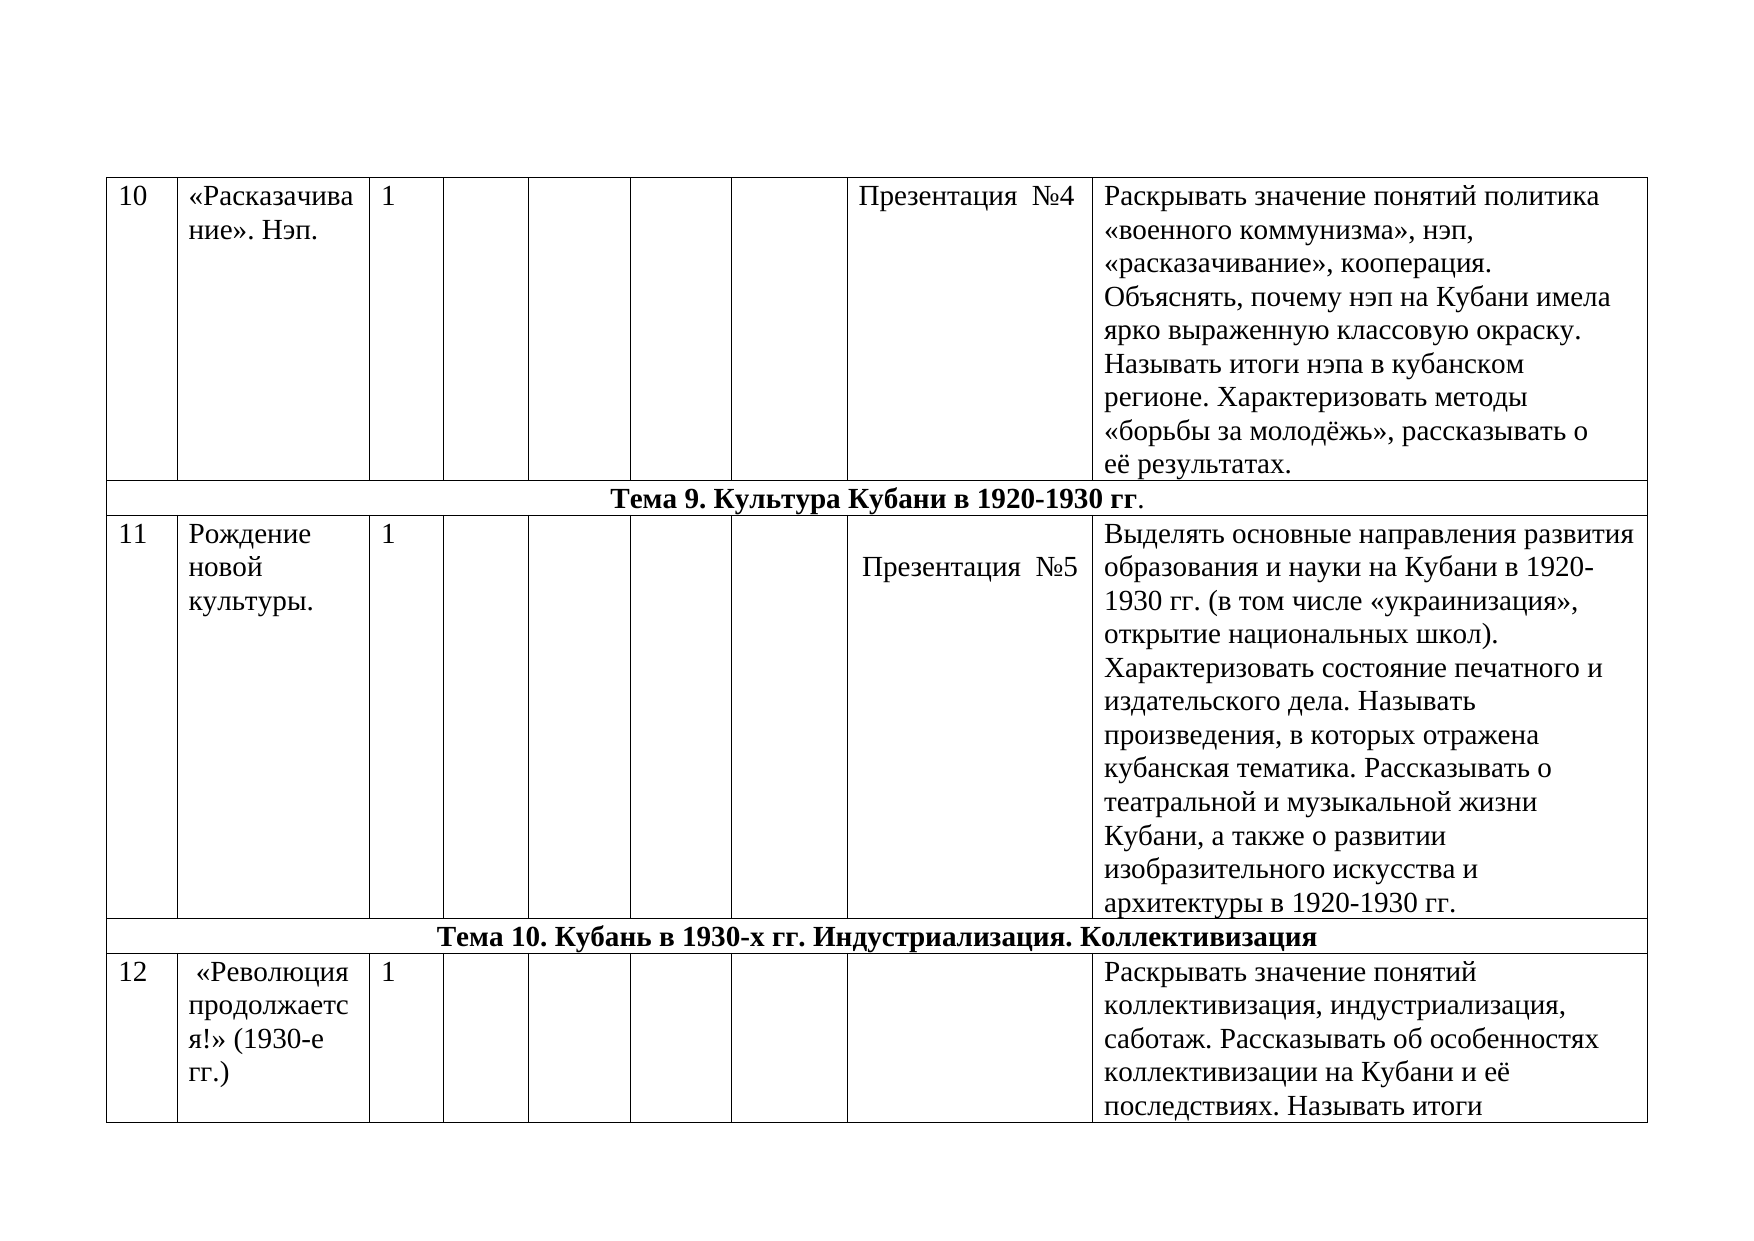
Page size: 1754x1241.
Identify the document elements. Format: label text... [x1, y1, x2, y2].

table_cell [529, 954, 630, 1122]
table_cell Выделять основные направления развития образования и науки на Кубани в 1920-1930 гг. (в том числе «украинизация», открытие национальных школ). Характеризовать состояние печатного и издательского дела. Называть произведения, в которых отражена кубанская тематика. Рассказывать о театральной и музыкальной жизни Кубани, а также о развитии изобразительного искусства и архитектуры в 1920-1930 гг. [1093, 516, 1647, 918]
table_cell [732, 516, 847, 918]
table_cell [848, 954, 1092, 1122]
table_cell [732, 178, 847, 480]
table_cell [444, 178, 528, 480]
table_cell Раскрывать значение понятий политика «военного коммунизма», нэп, «расказачивание», кооперация. Объяснять, почему нэп на Кубани имела ярко выраженную классовую окраску. Называть итоги нэпа в кубанском регионе. Характеризовать методы «борьбы за молодёжь», рассказывать о её результатах. [1093, 178, 1647, 480]
table_cell [444, 954, 528, 1122]
table_cell 1 [370, 954, 443, 1122]
table_cell Тема 9. Культура Кубани в 1920-1930 гг. [107, 481, 1647, 515]
table_cell 1 [370, 516, 443, 918]
table_cell 11 [107, 516, 177, 918]
table_cell Тема 10. Кубань в 1930-х гг. Индустриализация. Коллективизация [107, 919, 1647, 953]
table_cell «Расказачивание». Нэп. [178, 178, 369, 480]
table_cell [631, 516, 731, 918]
table_cell 1 [370, 178, 443, 480]
table_cell [529, 178, 630, 480]
table_cell 12 [107, 954, 177, 1122]
table_cell 10 [107, 178, 177, 480]
table_cell [631, 178, 731, 480]
table_cell [529, 516, 630, 918]
table_cell Презентация №5 [848, 516, 1092, 918]
table_cell [444, 516, 528, 918]
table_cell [1093, 954, 1647, 1122]
table_cell Презентация №4 [848, 178, 1092, 480]
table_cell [178, 954, 369, 1122]
table_cell [732, 954, 847, 1122]
table_cell Рождение новой культуры. [178, 516, 369, 918]
table_cell [631, 954, 731, 1122]
